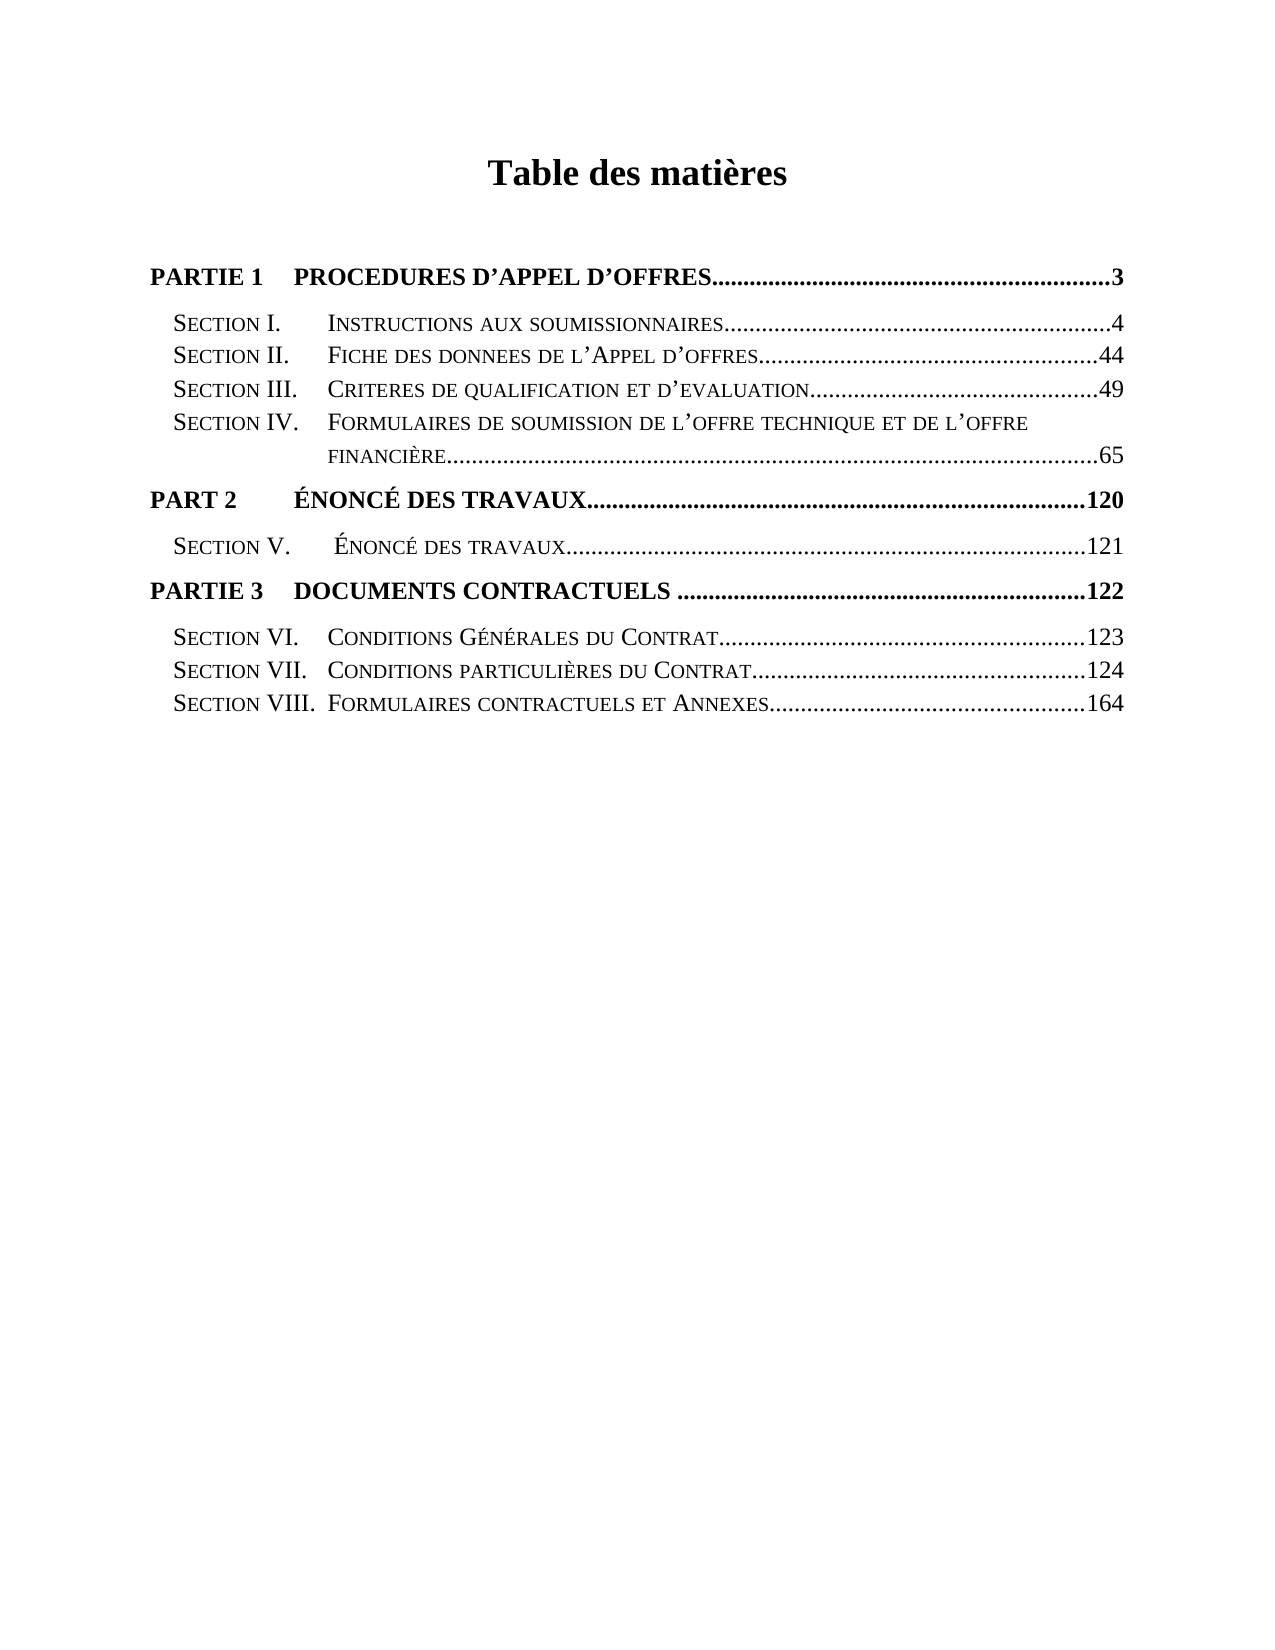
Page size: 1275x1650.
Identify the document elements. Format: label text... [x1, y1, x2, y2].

text Section III. Criteres de qualification et d’evaluation 49 [173, 374, 1125, 402]
text Section I. Instructions aux soumissionnaires 4 [173, 308, 1125, 336]
text PartIE 3 Documents ContractUELS 122 [150, 576, 1125, 605]
text Section VI. Conditions Générales du Contrat 123 [173, 622, 1125, 651]
text Section V. Énoncé des travaux 121 [173, 531, 1125, 559]
text Section VII. Conditions particulières du Contrat 124 [173, 655, 1125, 683]
text Section II. Fiche des donnees de l’Appel d’offres 44 [173, 341, 1125, 369]
text Part 2 Énoncé des travaux 120 [150, 485, 1125, 514]
text PartIE 1 Procedures D’appel D’OFFRES 3 [150, 262, 1125, 291]
text Section IV. Formulaires de soumission de l’offre technique et de l’offre financière 65 [173, 407, 1125, 468]
subtitle Table des matières [150, 150, 1125, 193]
text Section VIII. Formulaires contractuels et Annexes 164 [173, 688, 1125, 717]
